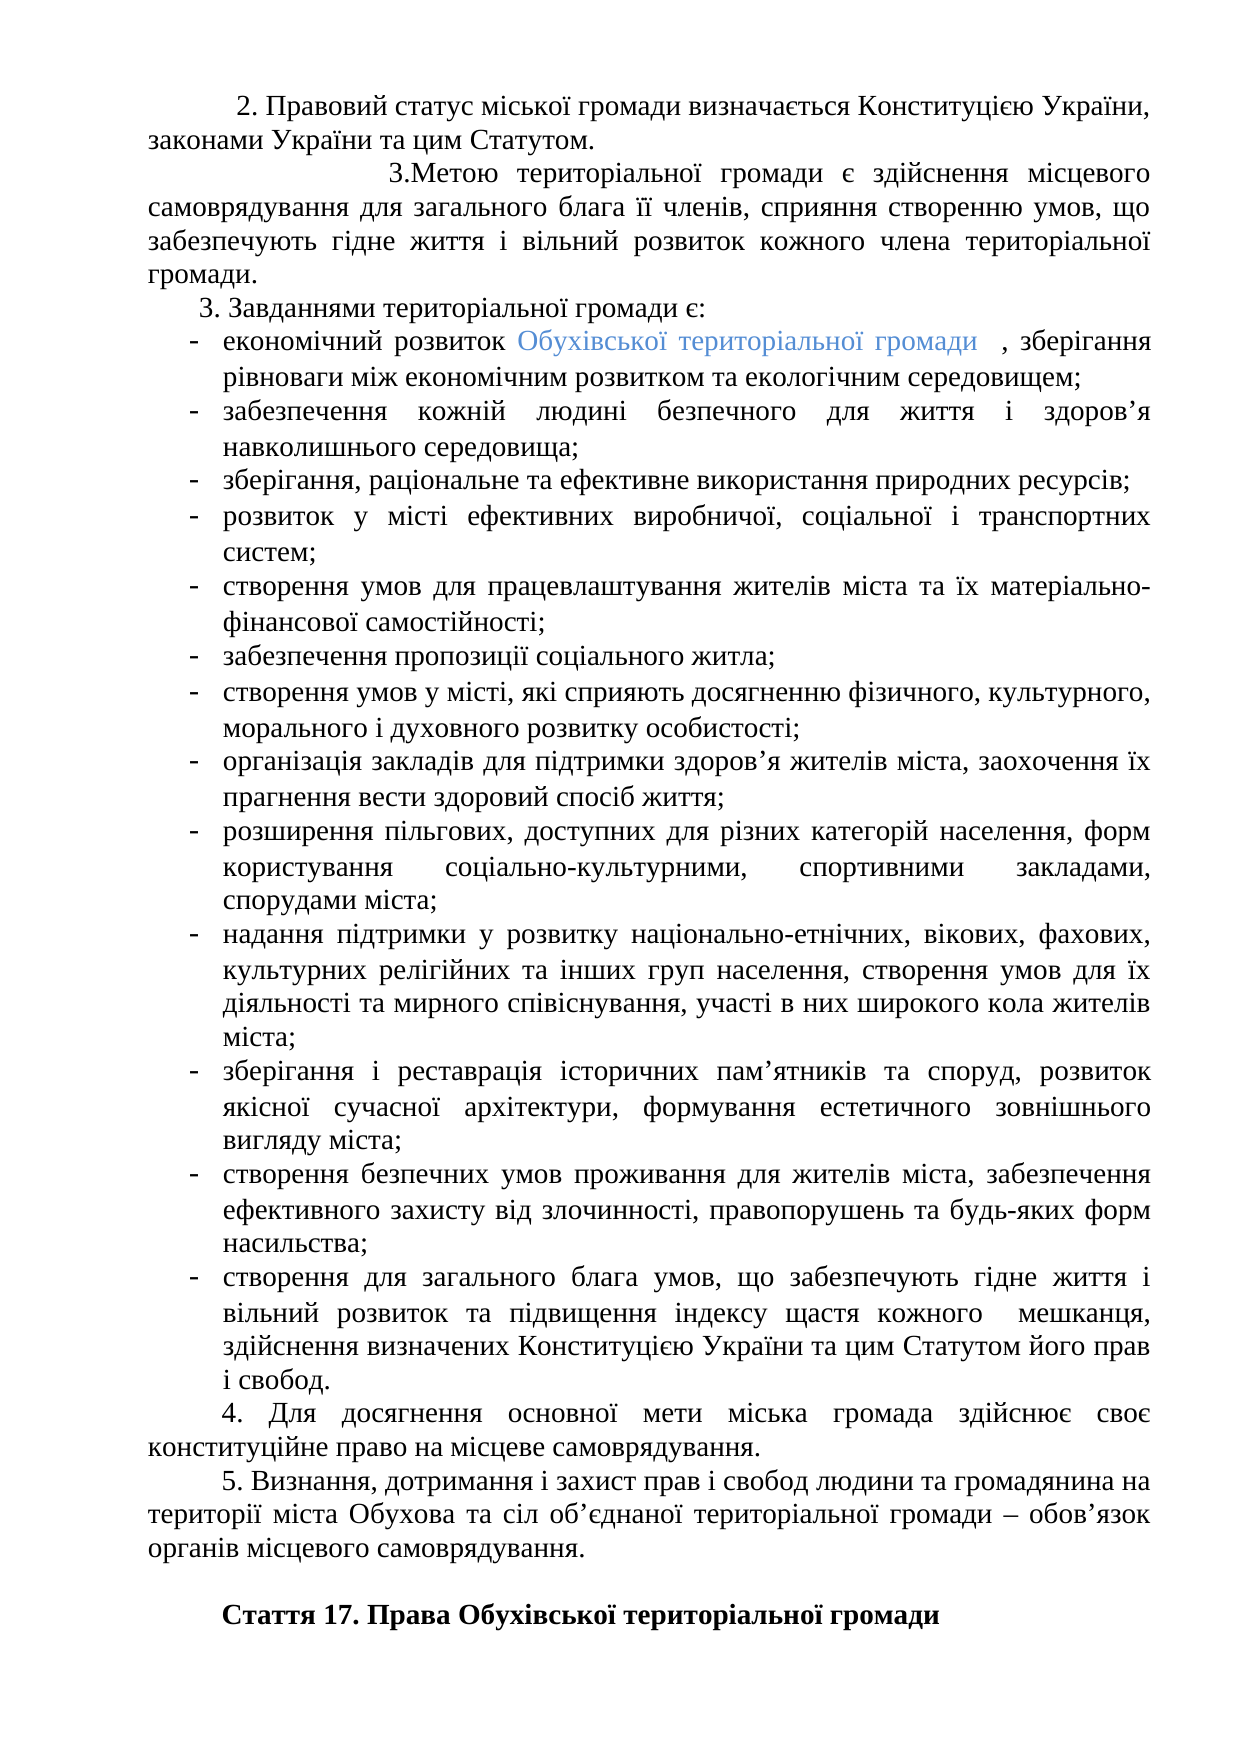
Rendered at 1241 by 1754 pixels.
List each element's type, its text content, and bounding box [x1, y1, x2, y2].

list зберігання, раціональне та ефективне використання природних ресурсів; [185, 462, 1152, 498]
text 4. Для досягнення основної мети міська громада здійснює своє конституційне право на місцеве самоврядування. [148, 1396, 1152, 1463]
list забезпечення пропозиції соціального житла; [185, 638, 1152, 674]
list організація закладів для підтримки здоров’я жителів міста, заохочення їх прагнення вести здоровий спосіб життя; [185, 743, 1152, 813]
text 3.Метою територіальної громади є здійснення місцевого самоврядування для загального блага її членів, сприяння створенню умов, що забезпечують гідне життя і вільний розвиток кожного члена територіальної громади. [148, 156, 1152, 290]
text 3. Завданнями територіальної громади є: [148, 290, 1152, 323]
list забезпечення кожній людині безпечного для життя і здоров’я навколишнього середовища; [185, 393, 1152, 462]
list зберігання і реставрація історичних пам’ятників та споруд, розвиток якісної сучасної архітектури, формування естетичного зовнішнього вигляду міста; [185, 1053, 1152, 1156]
list створення для загального блага умов, що забезпечують гідне життя і вільний розвиток та підвищення індексу щастя кожного мешканця, здійснення визначених Конституцією України та цим Статутом його прав і свобод. [185, 1259, 1152, 1396]
list розвиток у місті ефективних виробничої, соціальної і транспортних систем; [185, 498, 1152, 568]
text Стаття 17. Права Обухівської територіальної громади [148, 1597, 1152, 1630]
list створення умов для працевлаштування жителів міста та їх матеріально-фінансової самостійності; [185, 568, 1152, 638]
text 2. Правовий статус міської громади визначається Конституцією України, законами України та цим Статутом. [148, 88, 1152, 156]
list створення умов у місті, які сприяють досягненню фізичного, культурного, морального і духовного розвитку особистості; [185, 674, 1152, 743]
list економічний розвиток Обухівської територіальної громади , зберігання рівноваги між економічним розвитком та екологічним середовищем; [185, 323, 1152, 393]
list надання підтримки у розвитку національно-етнічних, вікових, фахових, культурних релігійних та інших груп населення, створення умов для їх діяльності та мирного співіснування, участі в них широкого кола жителів міста; [185, 916, 1152, 1053]
list створення безпечних умов проживання для жителів міста, забезпечення ефективного захисту від злочинності, правопорушень та будь-яких форм насильства; [185, 1156, 1152, 1259]
list розширення пільгових, доступних для різних категорій населення, форм користування соціально-культурними, спортивними закладами, спорудами міста; [185, 813, 1152, 916]
text 5. Визнання, дотримання і захист прав і свобод людини та громадянина на території міста Обухова та сіл об’єднаної територіальної громади – обов’язок органів місцевого самоврядування. [148, 1463, 1152, 1563]
